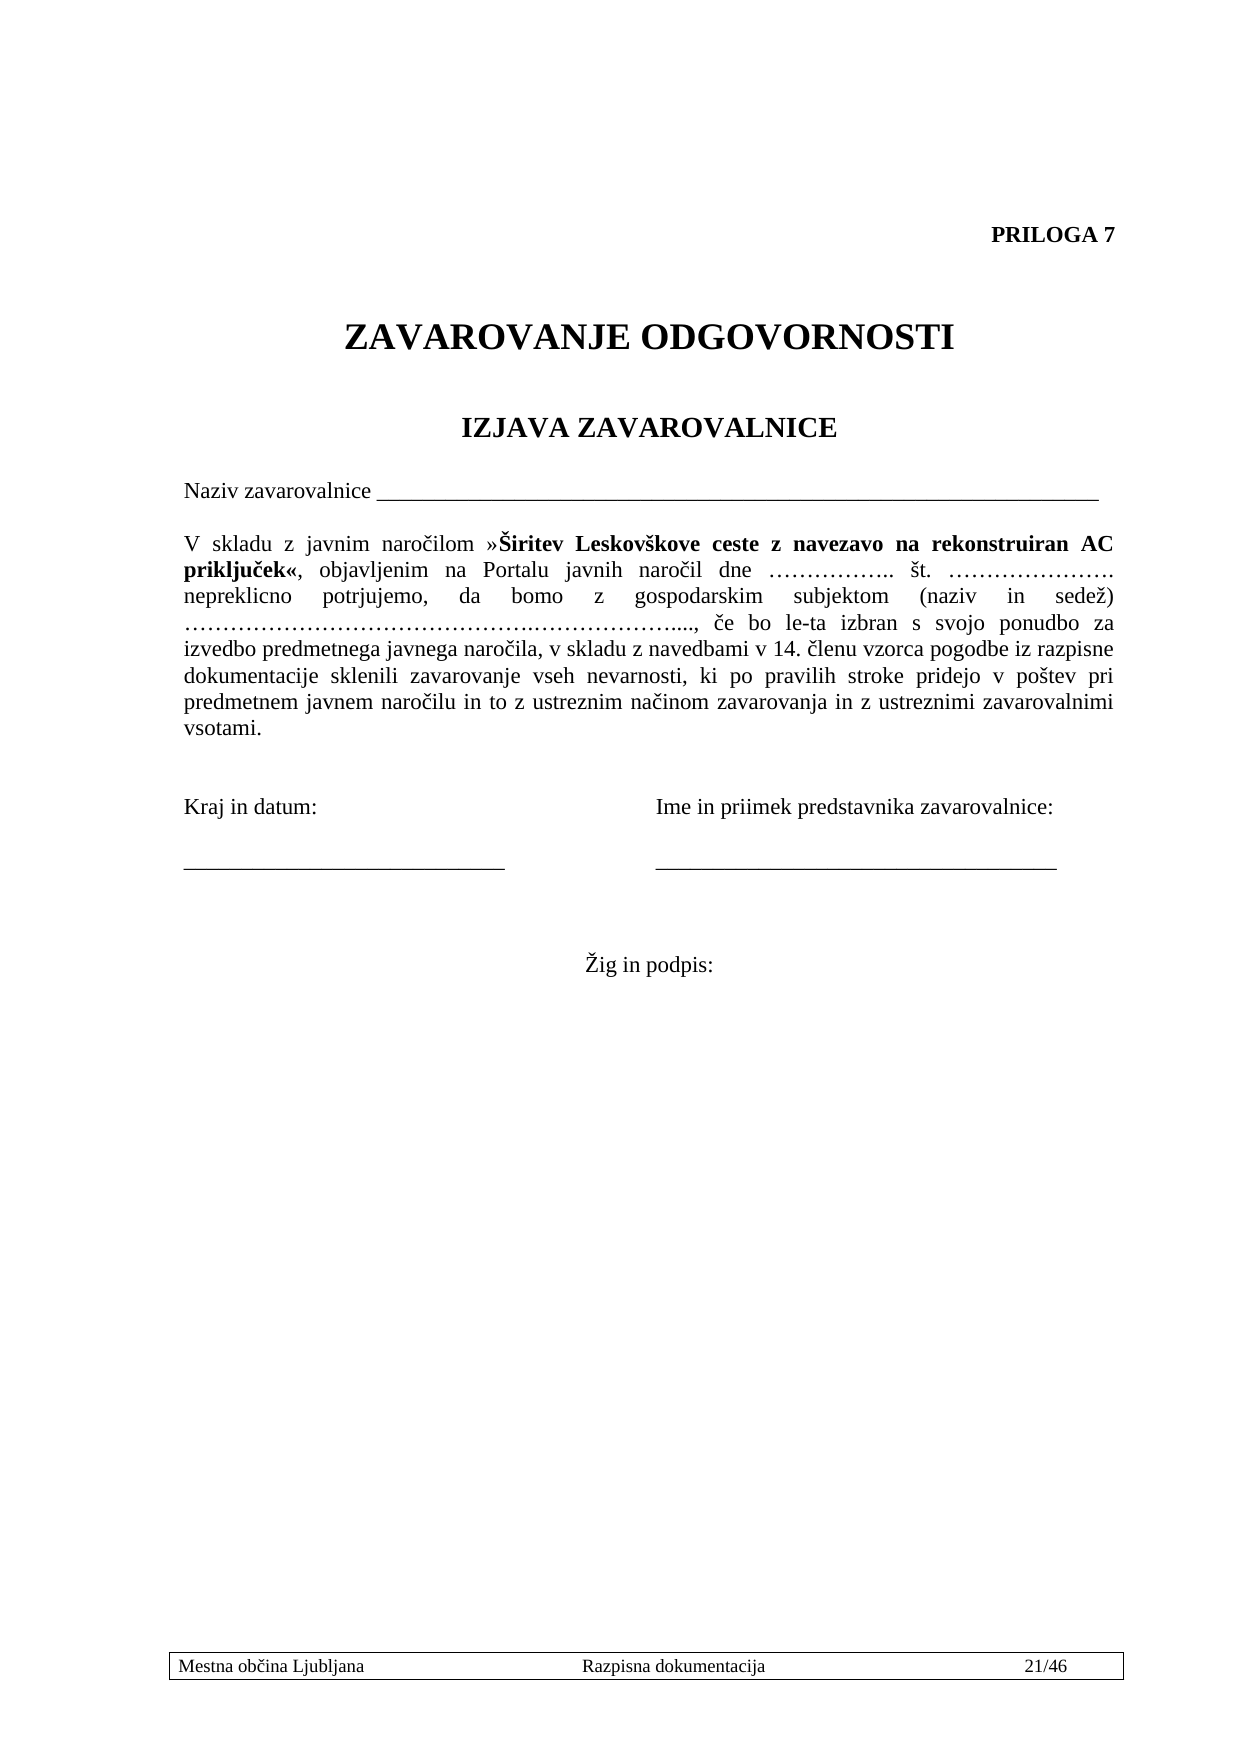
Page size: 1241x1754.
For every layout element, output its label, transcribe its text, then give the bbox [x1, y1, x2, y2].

text ____________________________ ___________________________________ [184, 846, 1115, 872]
text IZJAVA ZAVAROVALNICE [184, 410, 1115, 444]
text Naziv zavarovalnice _______________________________________________________________ [184, 477, 1115, 503]
text Kraj in datum: Ime in priimek predstavnika zavarovalnice: [184, 793, 1115, 820]
text V skladu z javnim naročilom »Širitev Leskovškove ceste z navezavo na rekonstruiran AC priključek«, objavljenim na Portalu javnih naročil dne …………….. št. …………………. nepreklicno potrjujemo, da bomo z gospodarskim subjektom (naziv in sedež) ……………………………………….………………...., če bo le-ta izbran s svojo ponudbo za izvedbo predmetnega javnega naročila, v skladu z navedbami v 14. členu vzorca pogodbe iz razpisne dokumentacije sklenili zavarovanje vseh nevarnosti, ki po pravilih stroke pridejo v poštev pri predmetnem javnem naročilu in to z ustreznim načinom zavarovanja in z ustreznimi zavarovalnimi vsotami. [184, 530, 1115, 741]
text PRILOGA 7 [66, 221, 1115, 247]
text Žig in podpis: [184, 952, 1115, 978]
text ZAVAROVANJE ODGOVORNOSTI [184, 314, 1115, 357]
